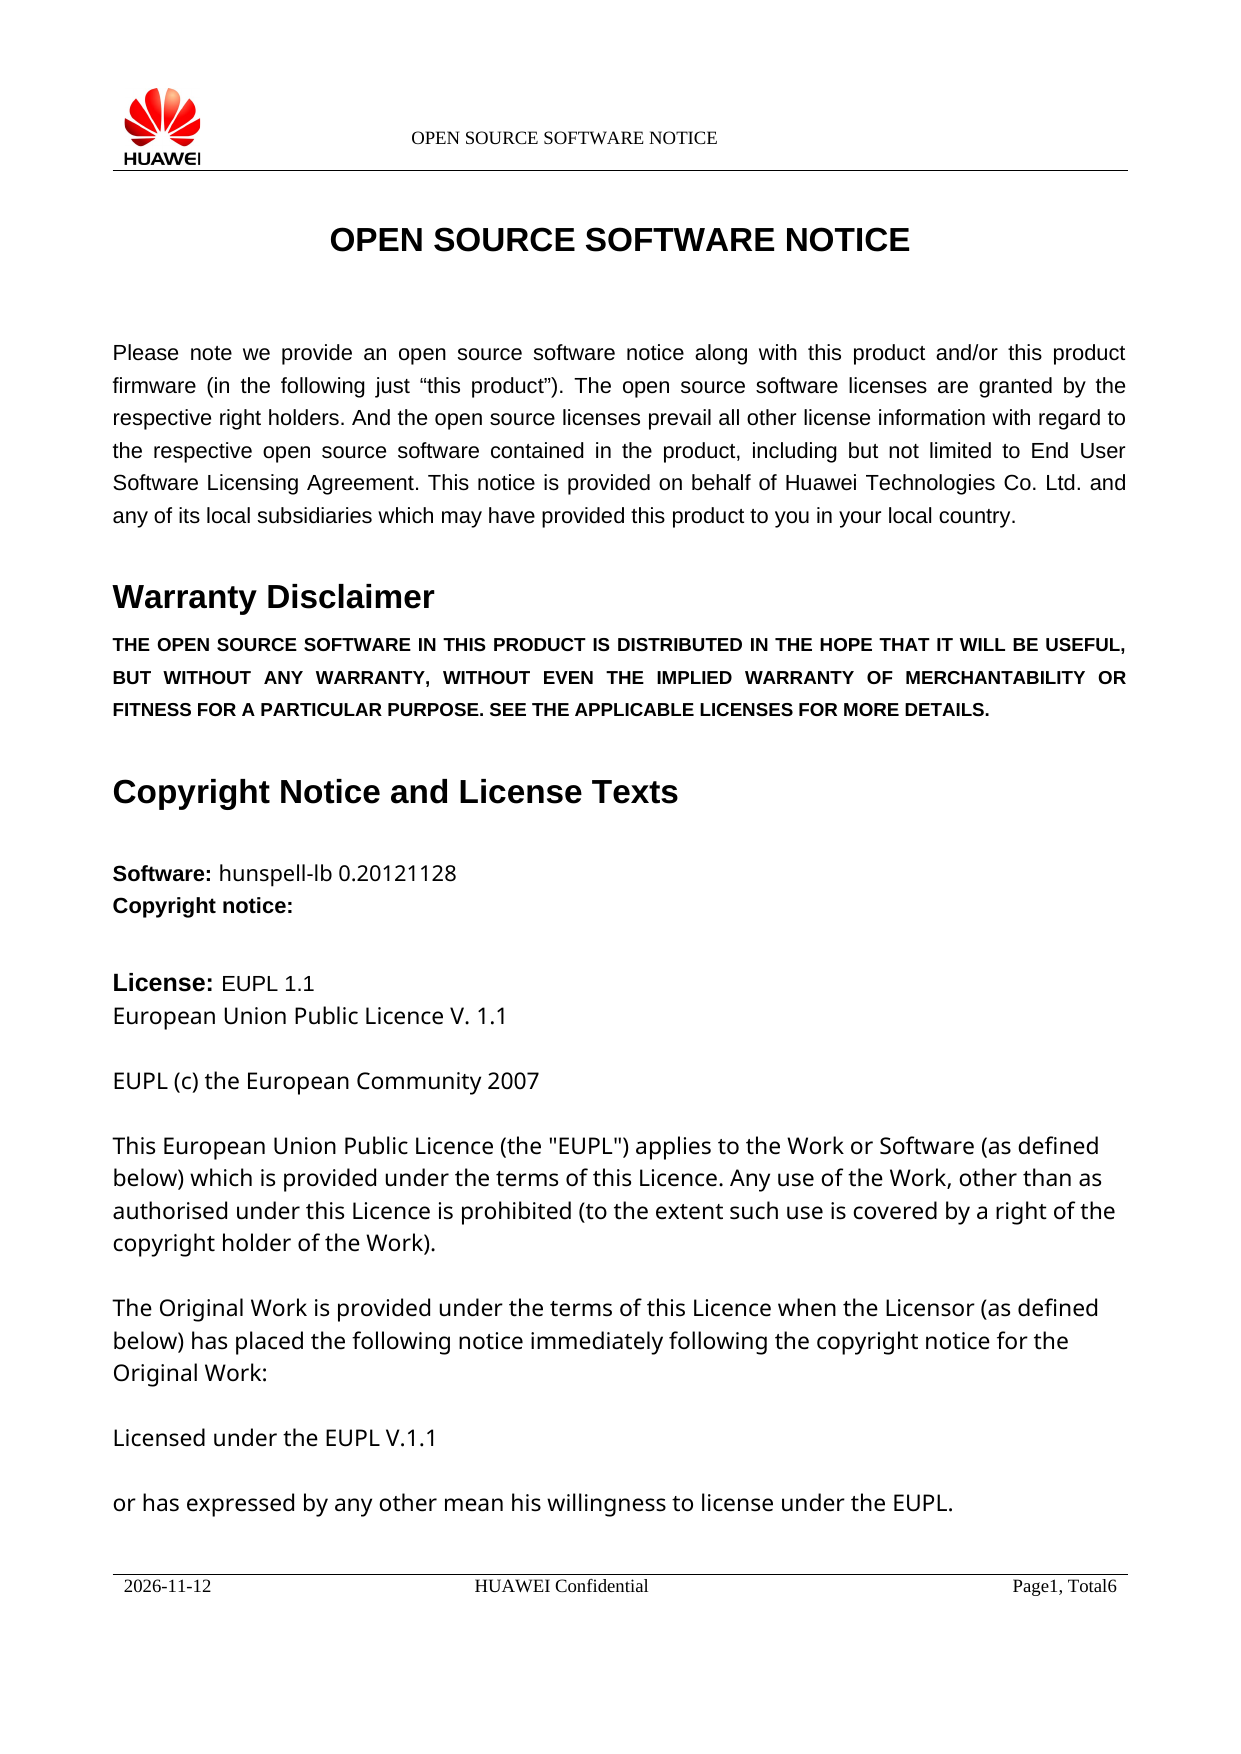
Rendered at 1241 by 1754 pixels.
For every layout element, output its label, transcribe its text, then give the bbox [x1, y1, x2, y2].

text European Union Public Licence V. 1.1 [112, 999, 1128, 1031]
text This European Union Public Licence (the "EUPL") applies to the Work or Software (as defined below) which is provided under the terms of this Licence. Any use of the Work, other than as authorised under this Licence is prohibited (to the extent such use is covered by a right of the copyright holder of the Work). [112, 1129, 1128, 1259]
text Warranty Disclaimer [112, 564, 1128, 629]
text The open source software in this product is distributed in the hope that it will be useful, but WITHOUT ANY WARRANTY, without even the implied warranty of MERCHANTABILITY or FITNESS FOR A PARTICULAR PURPOSE. See the applicable licenses for more details. [112, 629, 1128, 726]
text OPEN SOURCE SOFTWARE NOTICE [112, 206, 1128, 271]
text Please note we provide an open source software notice along with this product and/or this product firmware (in the following just “this product”). The open source software licenses are granted by the respective right holders. And the open source licenses prevail all other license information with regard to the respective open source software contained in the product, including but not limited to End User Software Licensing Agreement. This notice is provided on behalf of Huawei Technologies Co. Ltd. and any of its local subsidiaries which may have provided this product to you in your local country. [112, 336, 1128, 531]
text Copyright Notice and License Texts [112, 759, 1128, 824]
text Copyright notice: [112, 889, 1128, 921]
text The Original Work is provided under the terms of this Licence when the Licensor (as defined below) has placed the following notice immediately following the copyright notice for the Original Work: [112, 1291, 1128, 1389]
text or has expressed by any other mean his willingness to license under the EUPL. [112, 1486, 1128, 1519]
picture [124, 88, 201, 165]
text Licensed under the EUPL V.1.1 [112, 1421, 1128, 1454]
text EUPL (c) the European Community 2007 [112, 1064, 1128, 1096]
text License: EUPL 1.1 [112, 966, 1128, 999]
title Software: hunspell-lb 0.20121128 [112, 856, 1128, 889]
